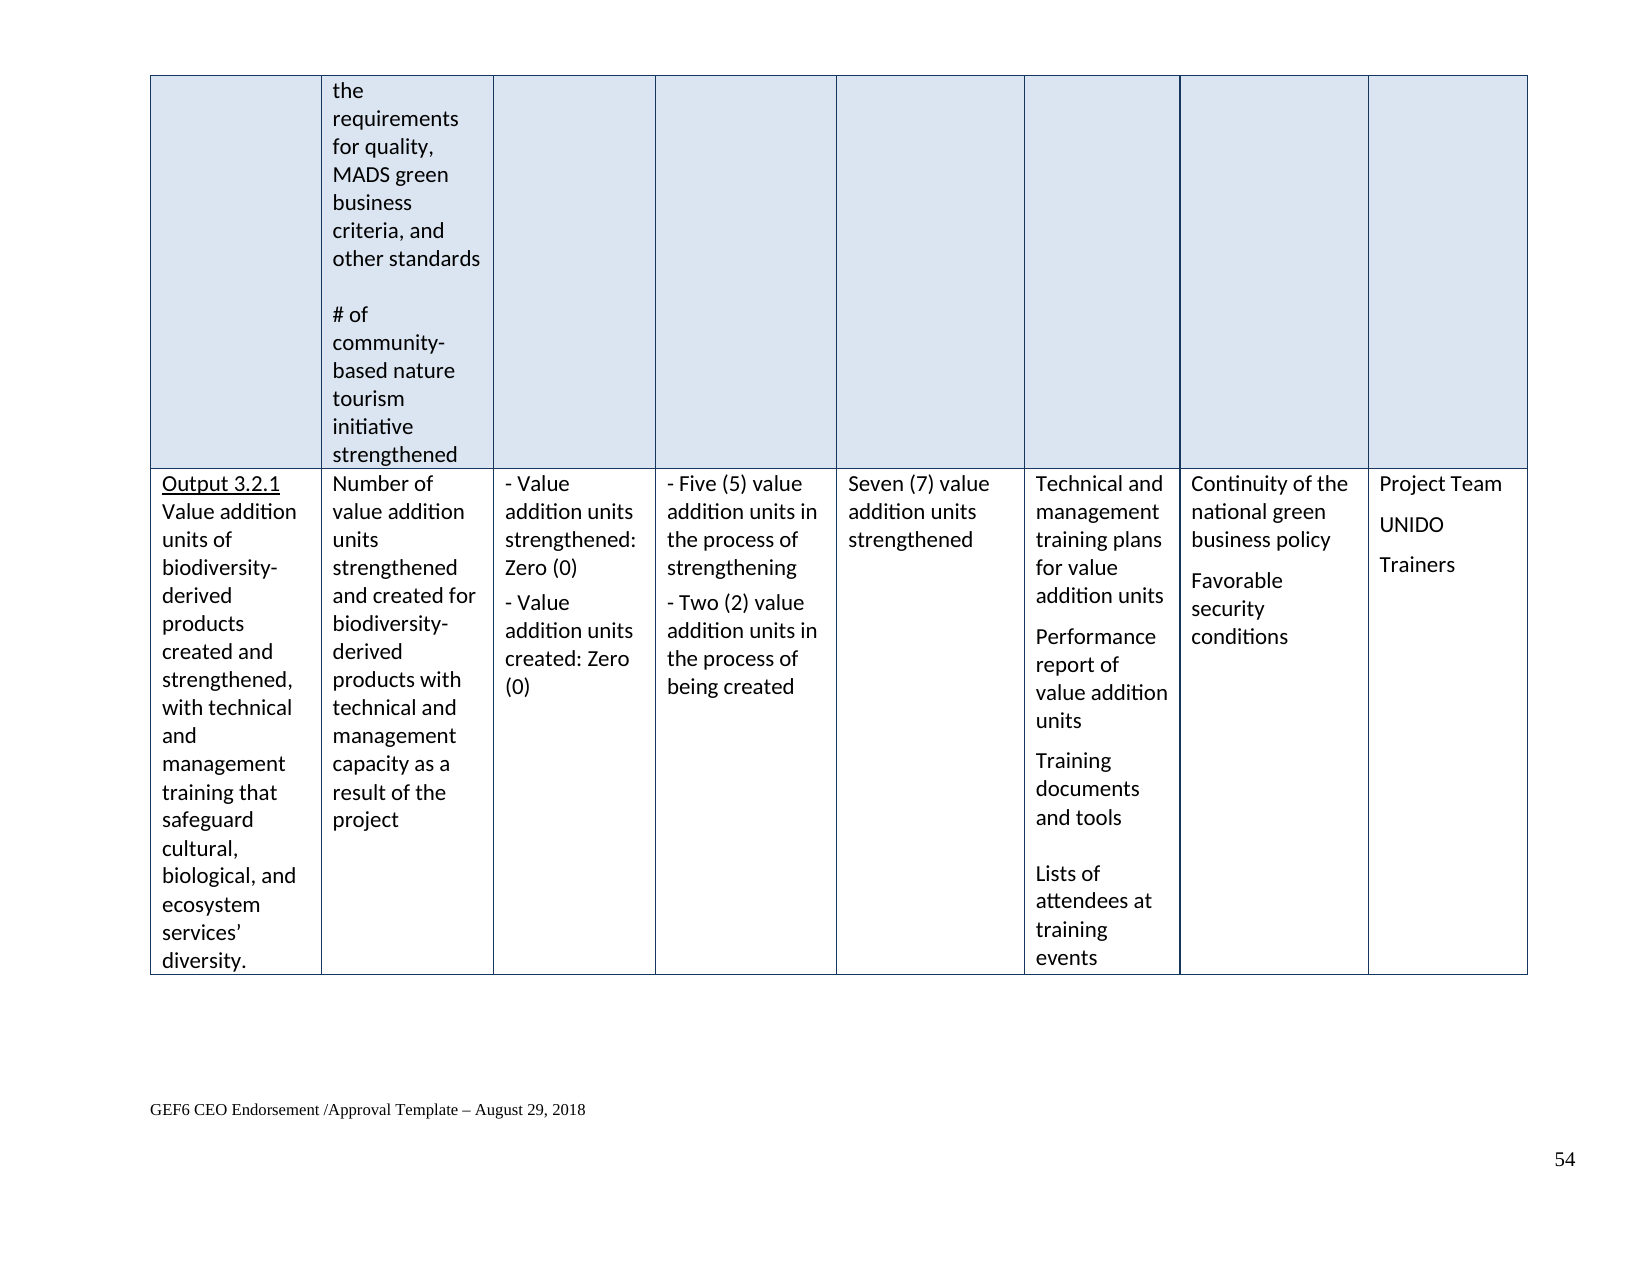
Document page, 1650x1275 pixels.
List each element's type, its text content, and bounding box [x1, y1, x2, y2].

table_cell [1369, 76, 1527, 468]
table_cell Continuity of the national green business policy Favorable security conditions [1181, 469, 1368, 974]
table_cell Technical and management training plans for value addition units Performance report of value addition units Training documents and tools Lists of attendees at training events [1025, 469, 1179, 974]
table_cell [656, 76, 836, 468]
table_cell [151, 76, 321, 468]
table_cell - Five (5) value addition units in the process of strengthening - Two (2) value addition units in the process of being created [656, 469, 836, 974]
table_cell Output 3.2.1 Value addition units of biodiversity-derived products created and strengthened, with technical and management training that safeguard cultural, biological, and ecosystem services’ diversity. [151, 469, 321, 974]
table_cell - Value addition units strengthened: Zero (0) - Value addition units created: Zero (0) [494, 469, 655, 974]
table_cell Project Team UNIDO Trainers [1369, 469, 1527, 974]
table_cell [494, 76, 655, 468]
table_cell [1181, 76, 1368, 468]
table_cell Number of value addition units strengthened and created for biodiversity-derived products with technical and management capacity as a result of the project [322, 469, 493, 974]
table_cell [322, 76, 493, 468]
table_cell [837, 76, 1024, 468]
table_cell Seven (7) value addition units strengthened [837, 469, 1024, 974]
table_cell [1025, 76, 1179, 468]
